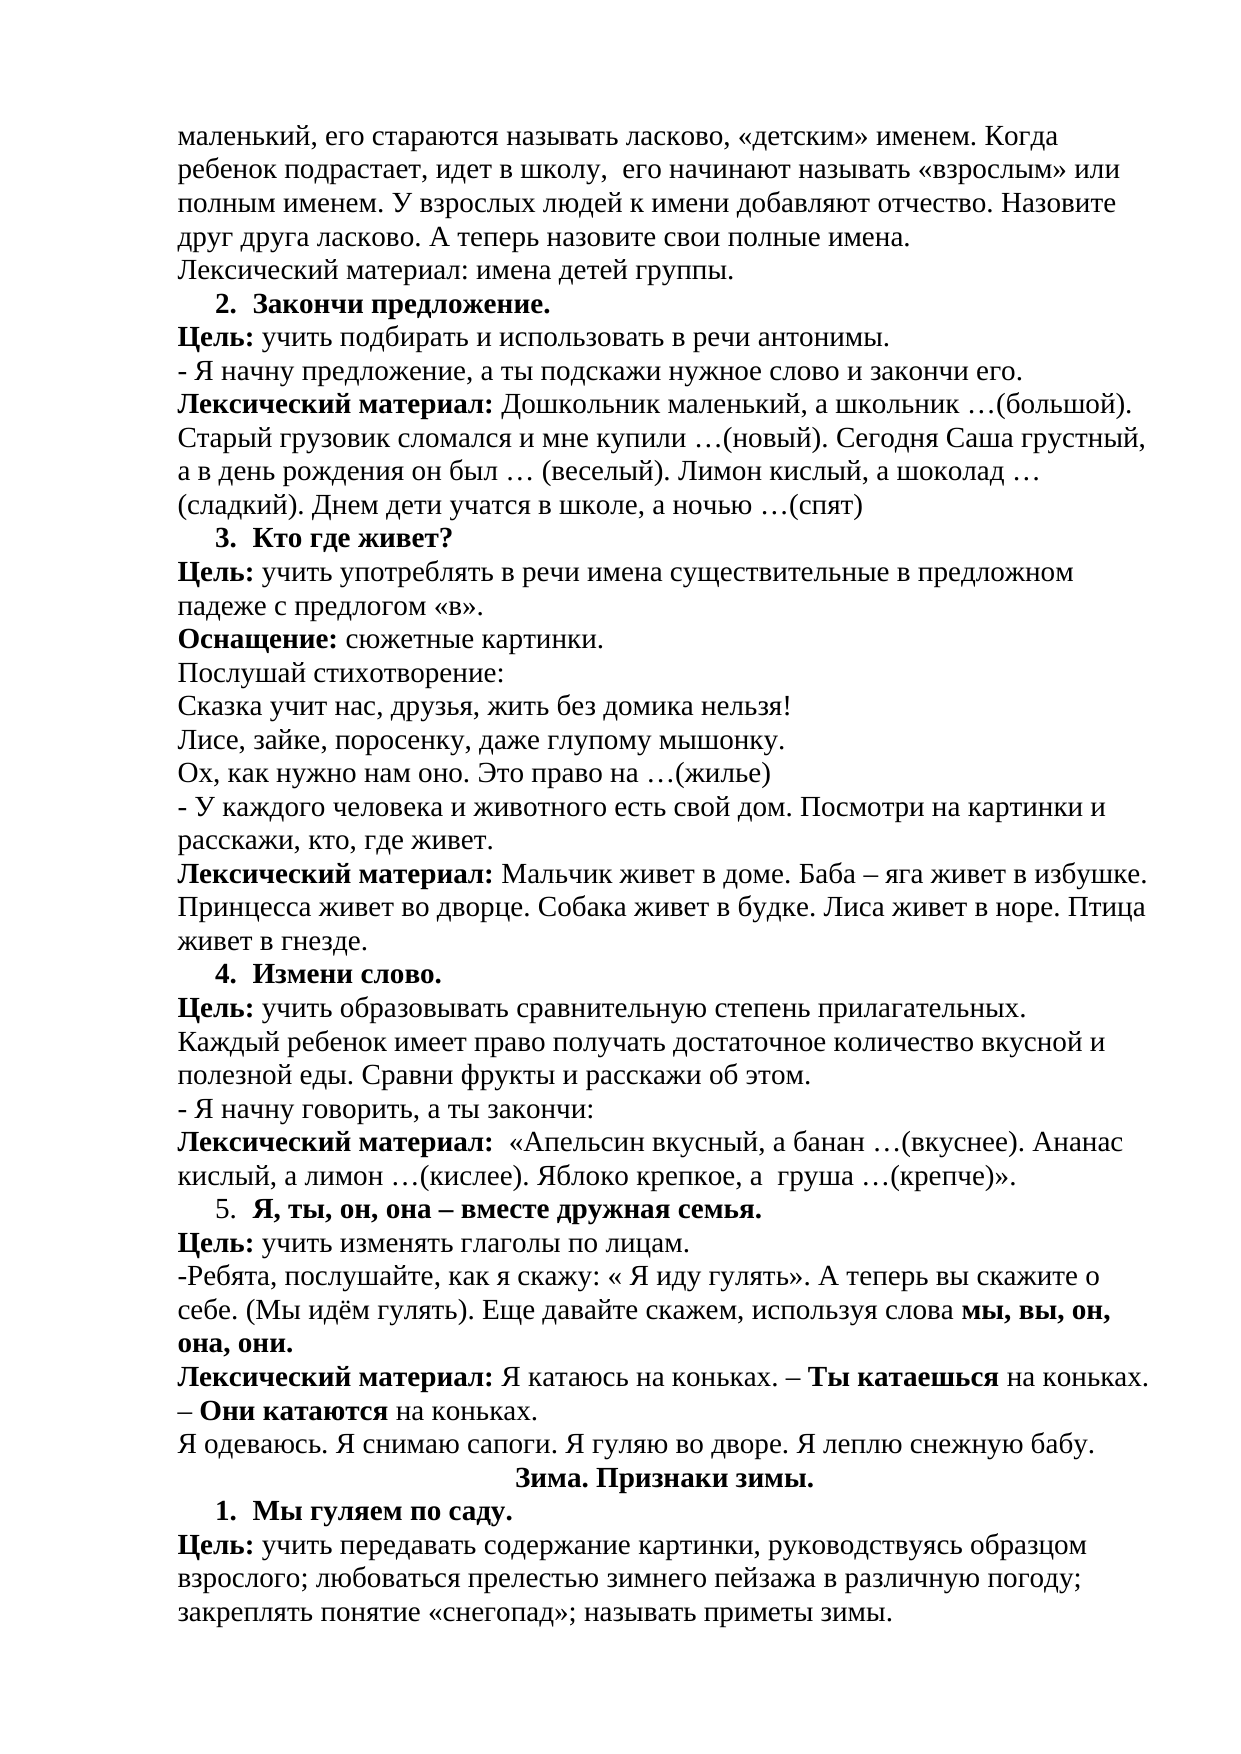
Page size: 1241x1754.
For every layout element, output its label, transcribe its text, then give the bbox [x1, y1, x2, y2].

text Сказка учит нас, друзья, жить без домика нельзя! [177, 688, 1152, 722]
text Лексический материал: имена детей группы. [177, 252, 1152, 286]
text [177, 118, 1152, 252]
text Лексический материал: Я катаюсь на коньках. – Ты катаешься на коньках. – Они катаются на коньках. [177, 1359, 1152, 1426]
list Закончи предложение. [215, 286, 1152, 319]
text Я одеваюсь. Я снимаю сапоги. Я гуляю во дворе. Я леплю снежную бабу. [177, 1426, 1152, 1460]
text Лексический материал: Мальчик живет в доме. Баба – яга живет в избушке. Принцесса живет во дворце. Собака живет в будке. Лиса живет в норе. Птица живет в гнезде. [177, 856, 1152, 957]
list Я, ты, он, она – вместе дружная семья. [215, 1191, 1152, 1225]
list Кто где живет? [215, 521, 1152, 554]
text - Я начну говорить, а ты закончи: [177, 1091, 1152, 1124]
text Цель: учить образовывать сравнительную степень прилагательных. [177, 990, 1152, 1024]
text Цель: учить изменять глаголы по лицам. [177, 1225, 1152, 1258]
text Оснащение: сюжетные картинки. [177, 621, 1152, 655]
text Лексический материал: Дошкольник маленький, а школьник …(большой). Старый грузовик сломался и мне купили …(новый). Сегодня Саша грустный, а в день рождения он был … (веселый). Лимон кислый, а шоколад …(сладкий). Днем дети учатся в школе, а ночью …(спят) [177, 386, 1152, 521]
list Мы гуляем по саду. [215, 1493, 1152, 1527]
text Каждый ребенок имеет право получать достаточное количество вкусной и полезной еды. Сравни фрукты и расскажи об этом. [177, 1024, 1152, 1091]
text -Ребята, послушайте, как я скажу: « Я иду гулять». А теперь вы скажите о себе. (Мы идём гулять). Еще давайте скажем, используя слова мы, вы, он, она, они. [177, 1258, 1152, 1359]
list Измени слово. [215, 957, 1152, 990]
text Лексический материал: «Апельсин вкусный, а банан …(вкуснее). Ананас кислый, а лимон …(кислее). Яблоко крепкое, а груша …(крепче)». [177, 1124, 1152, 1191]
text Цель: учить передавать содержание картинки, руководствуясь образцом взрослого; любоваться прелестью зимнего пейзажа в различную погоду; закреплять понятие «снегопад»; называть приметы зимы. [177, 1527, 1152, 1627]
text - Я начну предложение, а ты подскажи нужное слово и закончи его. [177, 353, 1152, 386]
text Цель: учить подбирать и использовать в речи антонимы. [177, 319, 1152, 353]
text Лисе, зайке, поросенку, даже глупому мышонку. [177, 722, 1152, 755]
text Ох, как нужно нам оно. Это право на …(жилье) [177, 755, 1152, 789]
text Послушай стихотворение: [177, 655, 1152, 688]
text Цель: учить употреблять в речи имена существительные в предложном падеже с предлогом «в». [177, 554, 1152, 621]
text Зима. Признаки зимы. [177, 1460, 1152, 1493]
text - У каждого человека и животного есть свой дом. Посмотри на картинки и расскажи, кто, где живет. [177, 789, 1152, 856]
